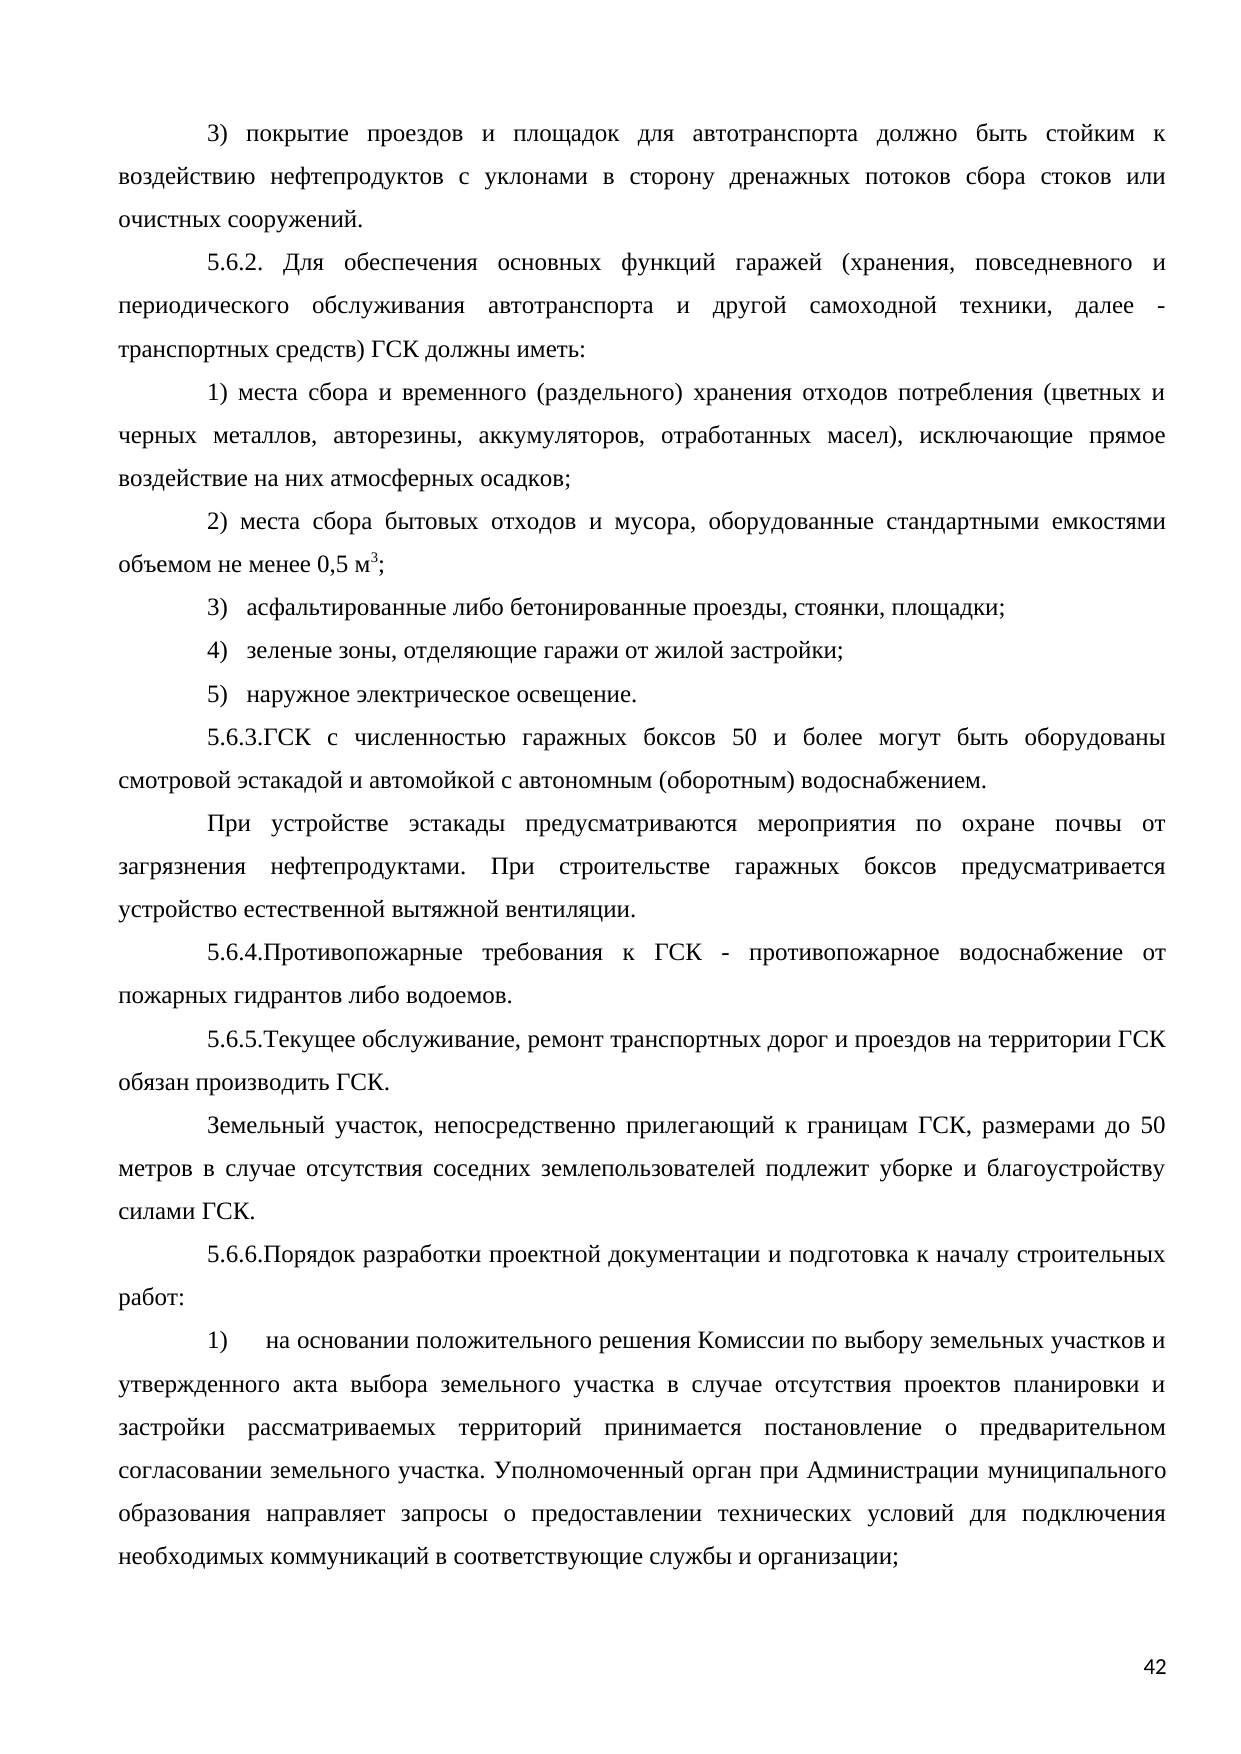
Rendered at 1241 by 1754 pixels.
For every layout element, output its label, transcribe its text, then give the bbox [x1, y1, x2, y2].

text 5.6.4.Противопожарные требования к ГСК - противопожарное водоснабжение от пожарных гидрантов либо водоемов. [118, 937, 1167, 1009]
list 4) зеленые зоны, отделяющие гаражи от жилой застройки; [118, 636, 1167, 664]
list 3) асфальтированные либо бетонированные проезды, стоянки, площадки; [118, 592, 1167, 621]
list 5) наружное электрическое освещение. [118, 679, 1167, 707]
text При устройстве эстакады предусматриваются мероприятия по охране почвы от загрязнения нефтепродуктами. При строительстве гаражных боксов предусматривается устройство естественной вытяжной вентиляции. [118, 808, 1167, 923]
list 1) места сбора и временного (раздельного) хранения отходов потребления (цветных и черных металлов, авторезины, аккумуляторов, отработанных масел), исключающие прямое воздействие на них атмосферных осадков; [118, 377, 1167, 492]
text Земельный участок, непосредственно прилегающий к границам ГСК, размерами до в случае отсутствия соседних землепользователей подлежит уборке и благоустройству силами ГСК. [118, 1110, 1167, 1225]
list на основании положительного решения Комиссии по выбору земельных участков и утвержденного акта выбора земельного участка в случае отсутствия проектов планировки и застройки рассматриваемых территорий принимается постановление о предварительном согласовании земельного участка. Уполномоченный орган при Администрации муниципального образования направляет запросы о предоставлении технических условий для подключения необходимых коммуникаций в соответствующие службы и организации; [118, 1326, 1167, 1570]
text 5.6.3.ГСК с численностью гаражных боксов 50 и более могут быть оборудованы смотровой эстакадой и автомойкой с автономным (оборотным) водоснабжением. [118, 722, 1167, 794]
list 3) покрытие проездов и площадок для автотранспорта должно быть стойким к воздействию нефтепродуктов с уклонами в сторону дренажных потоков сбора стоков или очистных сооружений. [118, 118, 1167, 233]
text 5.6.6.Порядок разработки проектной документации и подготовка к началу строительных работ: [118, 1239, 1167, 1311]
text 5.6.2. Для обеспечения основных функций гаражей (хранения, повседневного и периодического обслуживания автотранспорта и другой самоходной техники, далее - транспортных средств) ГСК должны иметь: [118, 247, 1167, 362]
list 2) места сбора бытовых отходов и мусора, оборудованные стандартными емкостями объемом не менее ; [118, 506, 1167, 578]
text 5.6.5.Текущее обслуживание, ремонт транспортных дорог и проездов на территории ГСК обязан производить ГСК. [118, 1024, 1167, 1096]
